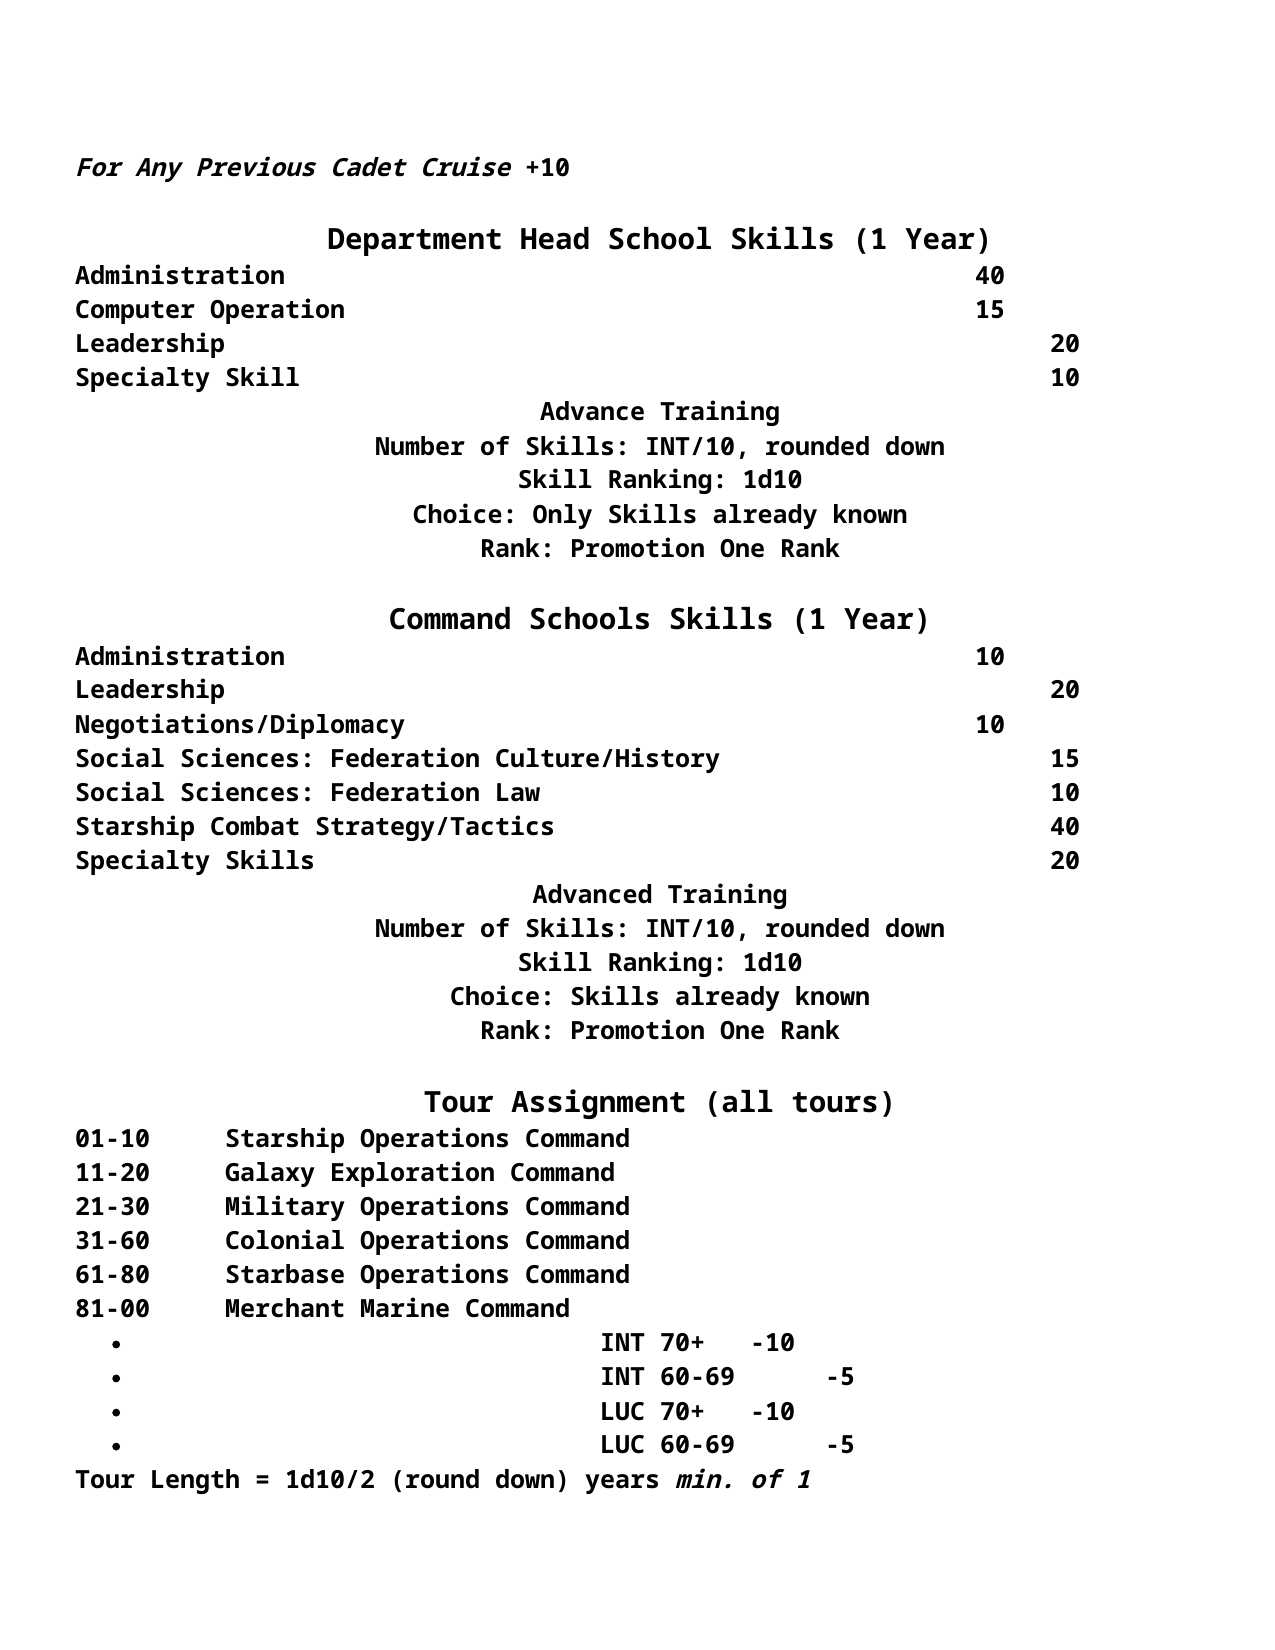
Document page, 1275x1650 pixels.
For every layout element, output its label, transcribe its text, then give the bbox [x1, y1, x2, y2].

text For Any Previous Cadet Cruise +10 [75, 150, 1245, 184]
text Choice: Only Skills already known [75, 496, 1245, 530]
text Department Head School Skills (1 Year) [75, 218, 1245, 258]
text Administration 10 [75, 638, 1245, 672]
list LUC 70+ -10 [112, 1393, 1245, 1427]
text Specialty Skill 10 [75, 360, 1245, 394]
text Number of Skills: INT/10, rounded down [75, 428, 1245, 462]
text Advance Training [75, 394, 1245, 428]
text Social Sciences: Federation Culture/History 15 [75, 740, 1245, 774]
text Rank: Promotion One Rank [75, 530, 1245, 564]
text Starship Combat Strategy/Tactics 40 [75, 808, 1245, 842]
text Administration 40 [75, 258, 1245, 292]
text Rank: Promotion One Rank [75, 1013, 1245, 1047]
text Leadership 20 [75, 672, 1245, 706]
text Number of Skills: INT/10, rounded down [75, 911, 1245, 945]
text Command Schools Skills (1 Year) [75, 598, 1245, 638]
text Leadership 20 [75, 326, 1245, 360]
text Skill Ranking: 1d10 [75, 945, 1245, 979]
text Negotiations/Diplomacy 10 [75, 706, 1245, 740]
text Specialty Skills 20 [75, 842, 1245, 877]
list LUC 60-69 -5 [112, 1427, 1245, 1461]
text Advanced Training [75, 877, 1245, 911]
list INT 70+ -10 [112, 1325, 1245, 1359]
list INT 60-69 -5 [112, 1359, 1245, 1393]
text 01-10 Starship Operations Command 11-20 Galaxy Exploration Command 21-30 Military Operations Command 31-60 Colonial Operations Command 61-80 Starbase Operations Command 81-00 Merchant Marine Command [75, 1121, 1245, 1325]
text Skill Ranking: 1d10 [75, 462, 1245, 496]
text Computer Operation 15 [75, 292, 1245, 326]
text Social Sciences: Federation Law 10 [75, 774, 1245, 808]
text Tour Assignment (all tours) [75, 1081, 1245, 1121]
text Tour Length = 1d10/2 (round down) years min. of 1 [75, 1461, 1245, 1495]
text Choice: Skills already known [75, 979, 1245, 1013]
